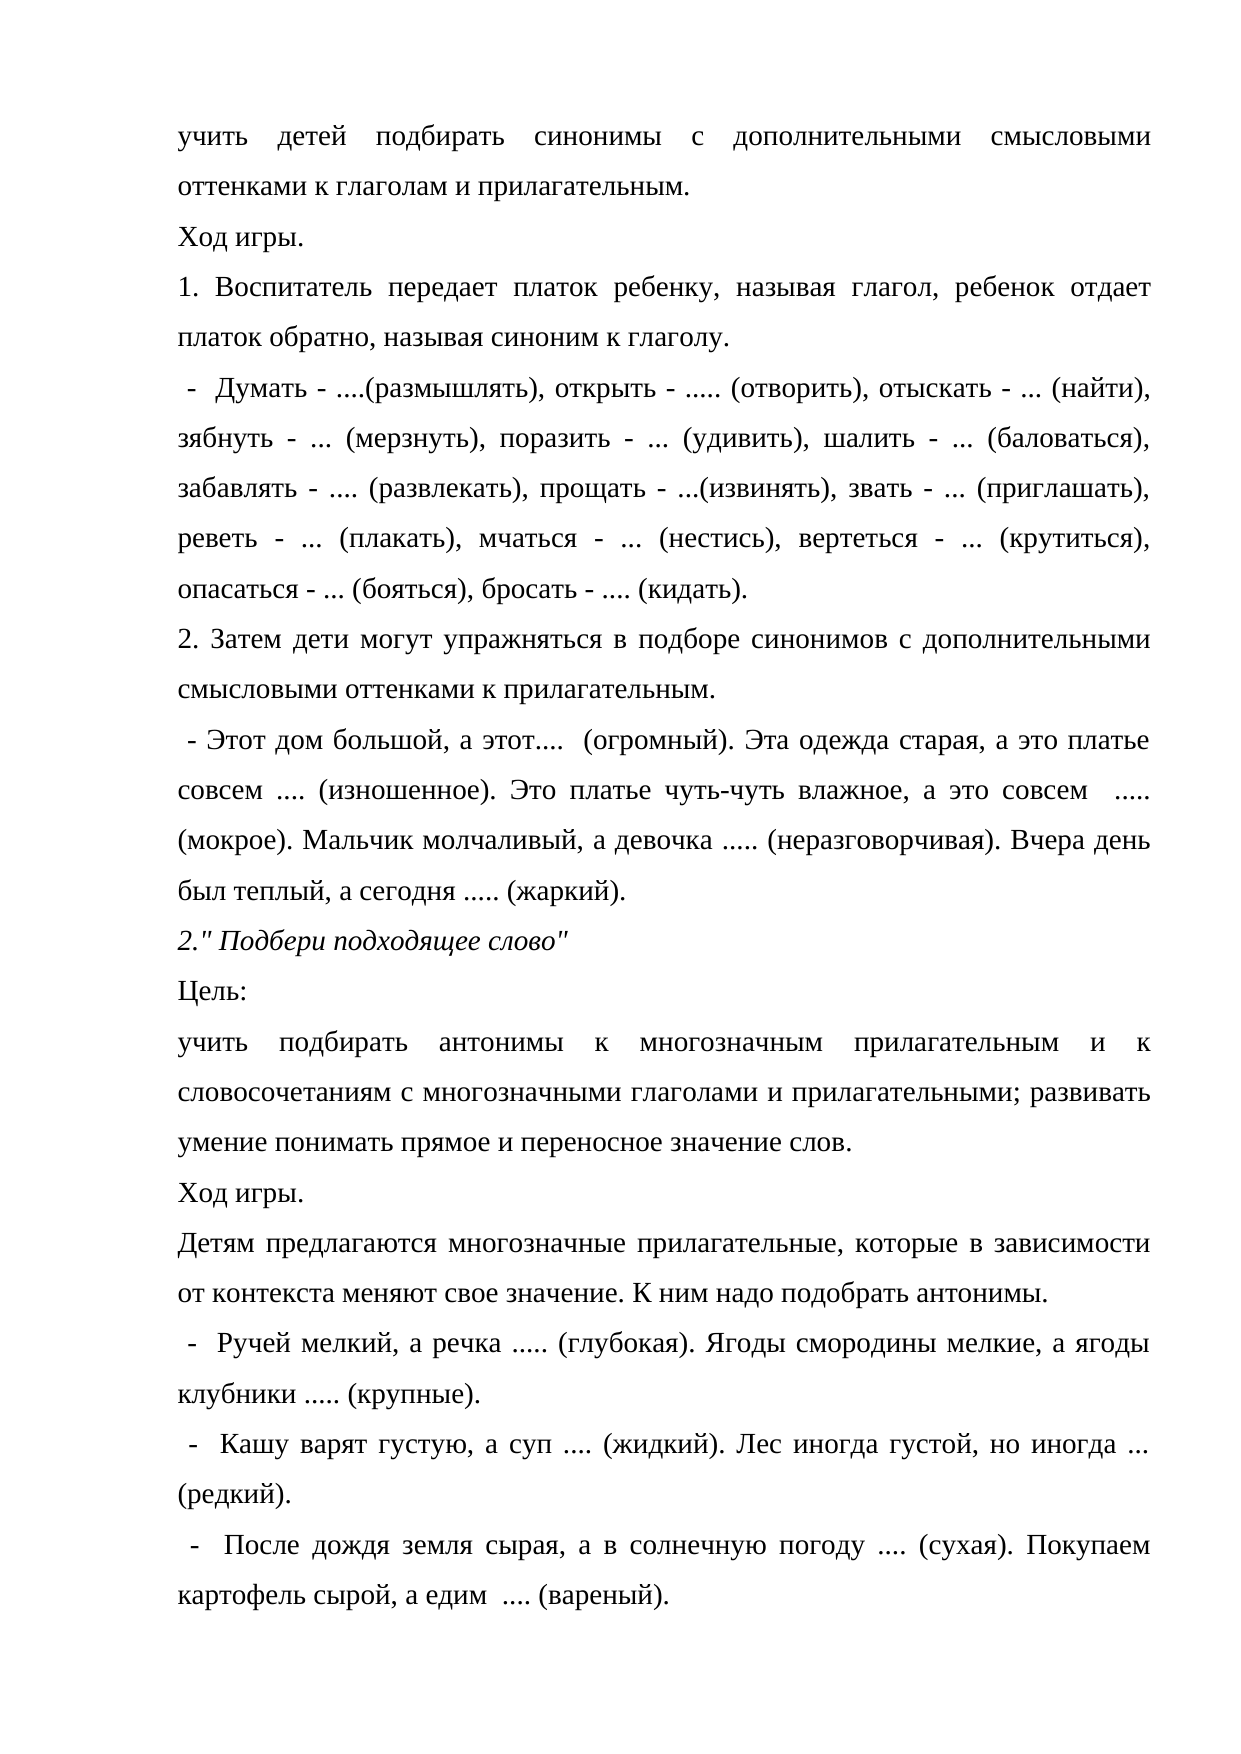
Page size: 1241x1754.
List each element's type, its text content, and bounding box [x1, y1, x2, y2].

text - После дождя земля сырая, а в солнечную погоду .... (сухая). Покупаем картофель сырой, а едим .... (вареный). [177, 1527, 1152, 1611]
text Ход игры. [177, 1175, 1152, 1208]
text - Кашу варят густую, а суп .... (жидкий). Лес иногда густой, но иногда ... (редкий). [177, 1426, 1152, 1510]
text Детям предлагаются многозначные прилагательные, которые в зависимости от контекста меняют свое значение. К ним надо подобрать антонимы. [177, 1225, 1152, 1309]
text Цель: [177, 973, 1152, 1007]
text 2. Затем дети могут упражняться в подборе синонимов с дополнительными смысловыми оттенками к прилагательным. [177, 621, 1152, 705]
text Ход игры. [177, 219, 1152, 252]
text - Думать - ....(размышлять), открыть - ..... (отворить), отыскать - ... (найти), зябнуть - ... (мерзнуть), поразить - ... (удивить), шалить - ... (баловаться), забавлять - .... (развлекать), прощать - ...(извинять), звать - ... (приглашать), реветь - ... (плакать), мчаться - ... (нестись), вертеться - ... (крутиться), опасаться - ... (бояться), бросать - .... (кидать). [177, 370, 1152, 604]
text - Этот дом большой, а этот.... (огромный). Эта одежда старая, а это платье совсем .... (изношенное). Это платье чуть-чуть влажное, а это совсем ..... (мокрое). Мальчик молчаливый, а девочка ..... (неразговорчивая). Вчера день был теплый, а сегодня ..... (жаркий). [177, 722, 1152, 906]
text учить детей подбирать синонимы с дополнительными смысловыми оттенками к глаголам и прилагательным. [177, 118, 1152, 202]
text 1. Воспитатель передает платок ребенку, называя глагол, ребенок отдает платок обратно, называя синоним к глаголу. [177, 269, 1152, 353]
text - Ручей мелкий, а речка ..... (глубокая). Ягоды смородины мелкие, а ягоды клубники ..... (крупные). [177, 1326, 1152, 1409]
text учить подбирать антонимы к многозначным прилагательным и к словосочетаниям с многозначными глаголами и прилагательными; развивать умение понимать прямое и переносное значение слов. [177, 1024, 1152, 1158]
text 2." Подбери подходящее слово" [177, 923, 1152, 957]
